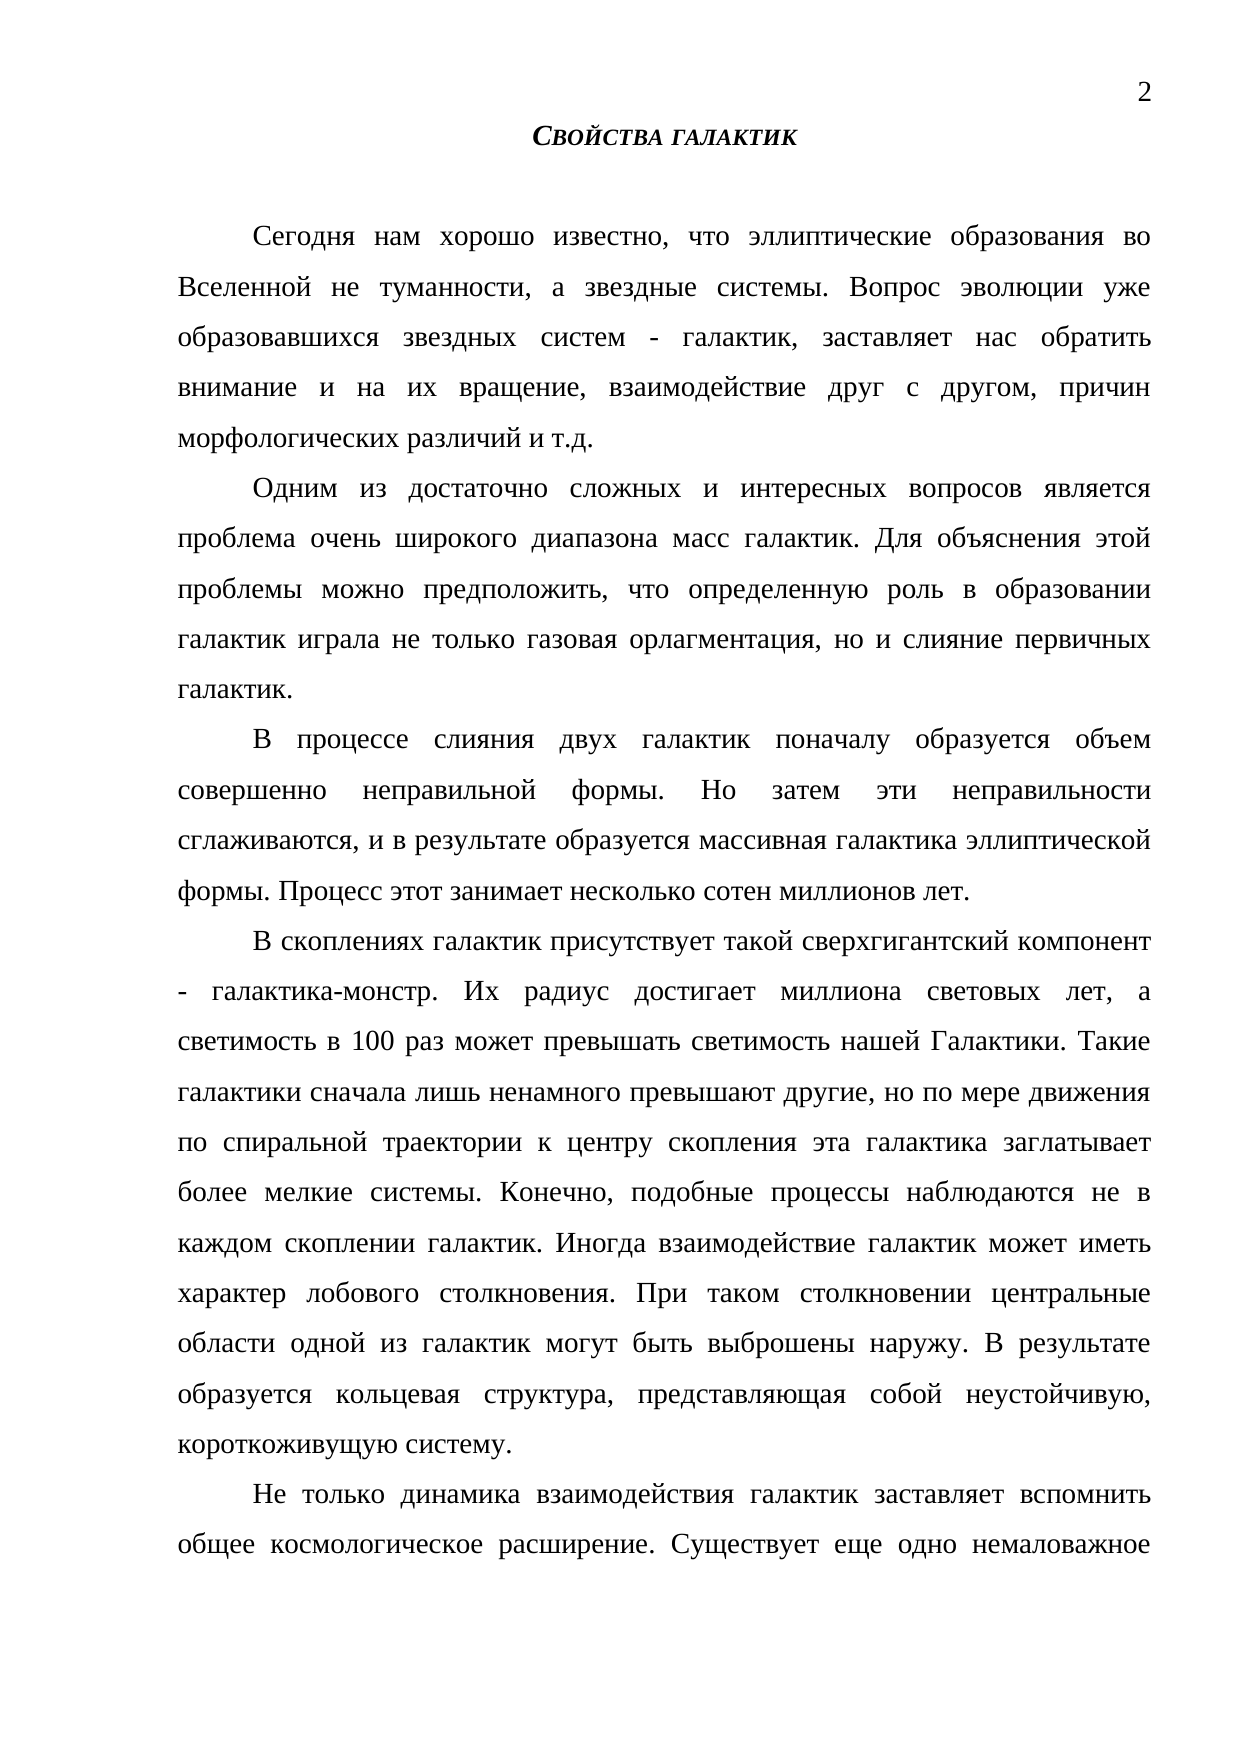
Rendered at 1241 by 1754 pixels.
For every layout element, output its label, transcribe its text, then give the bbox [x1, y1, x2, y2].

subtitle Свойства галактик [177, 118, 1152, 152]
text Одним из достаточно сложных и интересных вопросов является проблема очень широкого диапазона масс галактик. Для объяснения этой проблемы можно предположить, что определенную роль в образовании галактик играла не только газовая орлагментация, но и слияние первичных галактик. [177, 470, 1152, 705]
text В процессе слияния двух галактик поначалу образуется объем совершенно неправильной формы. Но затем эти неправильности сглаживаются, и в результате образуется массивная галактика эллиптической формы. Процесс этот занимает несколько сотен миллионов лет. [177, 722, 1152, 906]
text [177, 1477, 1152, 1560]
text Сегодня нам хорошо известно, что эллиптические образования во Вселенной не туманности, а звездные системы. Вопрос эволюции уже образовавшихся звездных систем - галактик, заставляет нас обратить внимание и на их вращение, взаимодействие друг с другом, причин морфологических различий и т.д. [177, 219, 1152, 453]
text В скоплениях галактик присутствует такой сверхгигантский компонент - галактика-монстр. Их радиус достигает миллиона световых лет, а светимость в 100 раз может превышать светимость нашей Галактики. Такие галактики сначала лишь ненамного превышают другие, но по мере движения по спиральной траектории к центру скопления эта галактика заглатывает более мелкие системы. Конечно, подобные процессы наблюдаются не в каждом скоплении галактик. Иногда взаимодействие галактик может иметь характер лобового столкновения. При таком столкновении центральные области одной из галактик могут быть выброшены наружу. В результате образуется кольцевая структура, представляющая собой неустойчивую, короткоживущую систему. [177, 923, 1152, 1460]
